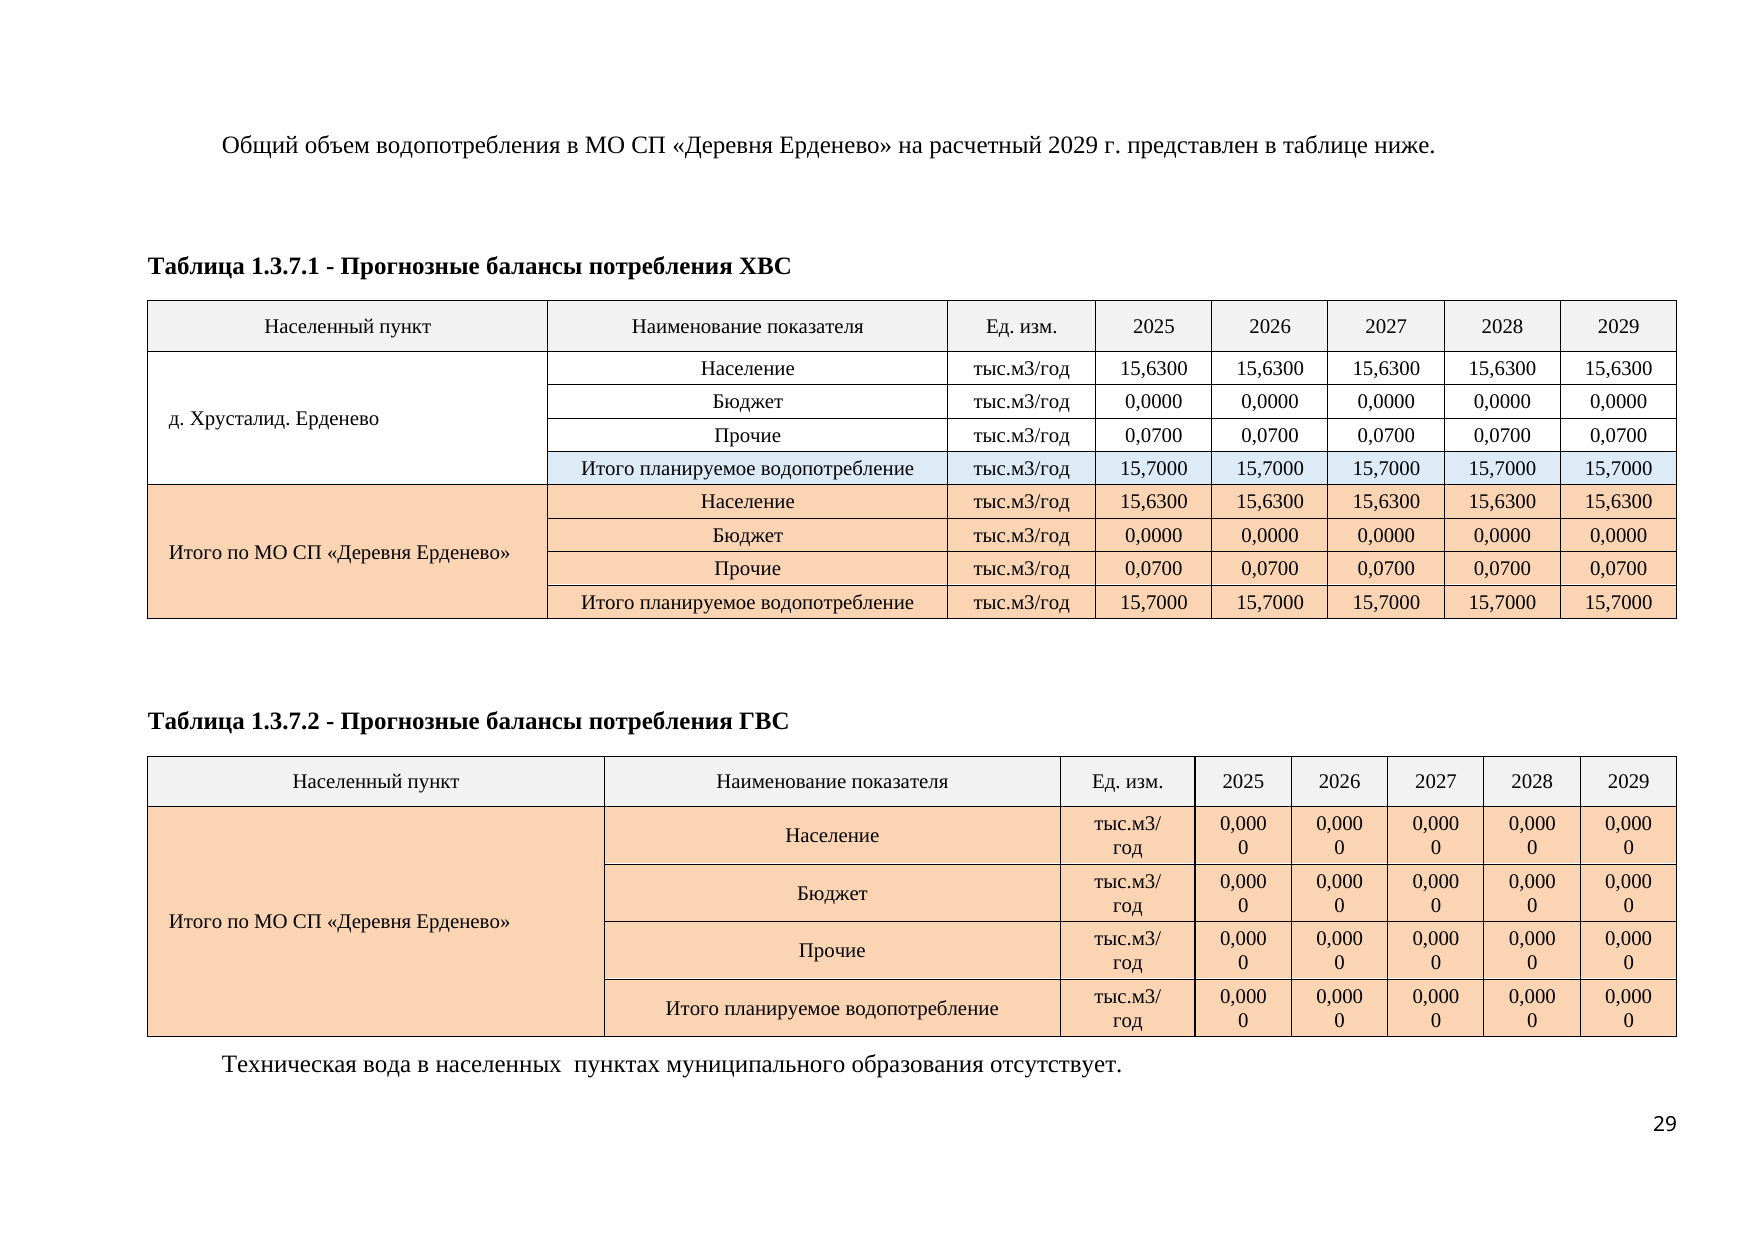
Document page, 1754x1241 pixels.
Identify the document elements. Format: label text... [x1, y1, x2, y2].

table_cell 0,0000 [1484, 922, 1580, 978]
text Таблица 1.3.7.2 - Прогнозные балансы потребления ГВС [148, 706, 1677, 735]
table_cell 0,0000 [1581, 980, 1676, 1036]
table_cell Итого планируемое водопотребление [605, 980, 1060, 1036]
table_cell тыс.м3/год [948, 419, 1095, 451]
table_cell тыс.м3/год [948, 485, 1095, 518]
table_cell 15,6300 [1328, 352, 1444, 384]
table_cell 0,0000 [1196, 980, 1291, 1036]
table_cell 0,0000 [1292, 922, 1387, 978]
table_header Ед. изм. [948, 301, 1095, 351]
table_header 2026 [1292, 757, 1387, 806]
table_cell 15,7000 [1328, 452, 1444, 484]
table_cell 15,6300 [1328, 485, 1444, 518]
table_header 2027 [1388, 757, 1483, 806]
table_cell Население [548, 352, 947, 384]
table_cell 0,0000 [1096, 385, 1211, 417]
table_cell 0,0000 [1581, 865, 1676, 921]
table_cell 15,7000 [1212, 586, 1327, 618]
table_cell 0,0000 [1581, 807, 1676, 863]
table_cell 15,7000 [1445, 586, 1560, 618]
table_cell 0,0000 [1212, 519, 1327, 551]
text Таблица 1.3.7.1 - Прогнозные балансы потребления ХВС [148, 251, 1677, 279]
table_cell 15,6300 [1096, 352, 1211, 384]
table_cell 15,7000 [1212, 452, 1327, 484]
text Техническая вода в населенных пунктах муниципального образования отсутствует. [148, 1049, 1677, 1078]
table_cell 0,0000 [1292, 865, 1387, 921]
table_cell 0,0000 [1292, 980, 1387, 1036]
table_cell 15,7000 [1096, 452, 1211, 484]
table_cell 15,6300 [1445, 352, 1560, 384]
table_cell 0,0000 [1388, 922, 1483, 978]
table_cell 0,0000 [1561, 519, 1676, 551]
table_header Населенный пункт [148, 757, 604, 806]
table_cell Бюджет [548, 385, 947, 417]
table_header 2026 [1212, 301, 1327, 351]
table_cell 0,0000 [1388, 980, 1483, 1036]
table_cell 15,7000 [1561, 452, 1676, 484]
table_cell Население [605, 807, 1060, 863]
table_cell Прочие [548, 552, 947, 584]
table_cell тыс.м3/год [1061, 865, 1194, 921]
table_cell 0,0000 [1484, 865, 1580, 921]
table_cell 15,6300 [1445, 485, 1560, 518]
table_cell тыс.м3/год [948, 519, 1095, 551]
table_cell 0,0700 [1212, 419, 1327, 451]
table_cell 0,0000 [1484, 807, 1580, 863]
table_cell Бюджет [548, 519, 947, 551]
table_cell 15,6300 [1561, 352, 1676, 384]
table_cell 0,0000 [1388, 865, 1483, 921]
table_cell 0,0700 [1328, 552, 1444, 584]
table_cell 0,0700 [1096, 419, 1211, 451]
table_header 2028 [1484, 757, 1580, 806]
table_cell Итого планируемое водопотребление [548, 586, 947, 618]
table_cell 0,0700 [1445, 552, 1560, 584]
table_cell 0,0700 [1561, 419, 1676, 451]
table_header 2028 [1445, 301, 1560, 351]
table_cell Итого по МО СП «Деревня Ерденево» [148, 485, 547, 618]
table_cell тыс.м3/год [1061, 807, 1194, 863]
table_cell тыс.м3/год [1061, 980, 1194, 1036]
table_cell 15,6300 [1212, 352, 1327, 384]
table_cell Итого планируемое водопотребление [548, 452, 947, 484]
table_cell Прочие [548, 419, 947, 451]
table_cell тыс.м3/год [948, 352, 1095, 384]
table_cell 0,0000 [1212, 385, 1327, 417]
table_cell 15,7000 [1096, 586, 1211, 618]
table_header Наименование показателя [548, 301, 947, 351]
table_header 2029 [1581, 757, 1676, 806]
table_cell 0,0700 [1445, 419, 1560, 451]
table_cell Бюджет [605, 865, 1060, 921]
table_cell 15,7000 [1328, 586, 1444, 618]
table_cell 0,0000 [1445, 385, 1560, 417]
text Общий объем водопотребления в МО СП «Деревня Ерденево» на расчетный 2029 г. представлен в таблице ниже. [148, 131, 1677, 159]
table_cell 0,0000 [1196, 922, 1291, 978]
table_cell 15,6300 [1212, 485, 1327, 518]
table_cell 0,0000 [1196, 865, 1291, 921]
table_cell 15,7000 [1561, 586, 1676, 618]
table_cell 0,0700 [1096, 552, 1211, 584]
table_cell тыс.м3/год [948, 586, 1095, 618]
table_cell 0,0700 [1561, 552, 1676, 584]
table_header Населенный пункт [148, 301, 547, 351]
table_cell 0,0000 [1292, 807, 1387, 863]
table_cell тыс.м3/год [948, 452, 1095, 484]
table_cell 0,0000 [1484, 980, 1580, 1036]
table_cell д. Хрусталид. Ерденево [148, 352, 547, 484]
table_cell 0,0700 [1328, 419, 1444, 451]
table_cell Прочие [605, 922, 1060, 978]
table_cell 0,0000 [1581, 922, 1676, 978]
table_cell 0,0000 [1196, 807, 1291, 863]
table_cell 15,7000 [1445, 452, 1560, 484]
table_cell 0,0000 [1445, 519, 1560, 551]
table_cell Итого по МО СП «Деревня Ерденево» [148, 807, 604, 1036]
table_cell 15,6300 [1561, 485, 1676, 518]
table_header Ед. изм. [1061, 757, 1194, 806]
table_header 2025 [1196, 757, 1291, 806]
table_cell тыс.м3/год [948, 385, 1095, 417]
table_cell 0,0000 [1328, 519, 1444, 551]
table_cell Население [548, 485, 947, 518]
table_cell 0,0000 [1388, 807, 1483, 863]
table_header 2025 [1096, 301, 1211, 351]
table_cell 0,0000 [1328, 385, 1444, 417]
table_header 2027 [1328, 301, 1444, 351]
table_cell тыс.м3/год [1061, 922, 1194, 978]
table_header Наименование показателя [605, 757, 1060, 806]
table_cell 0,0000 [1096, 519, 1211, 551]
table_cell 0,0000 [1561, 385, 1676, 417]
table_cell 0,0700 [1212, 552, 1327, 584]
table_header 2029 [1561, 301, 1676, 351]
table_cell тыс.м3/год [948, 552, 1095, 584]
table_cell 15,6300 [1096, 485, 1211, 518]
